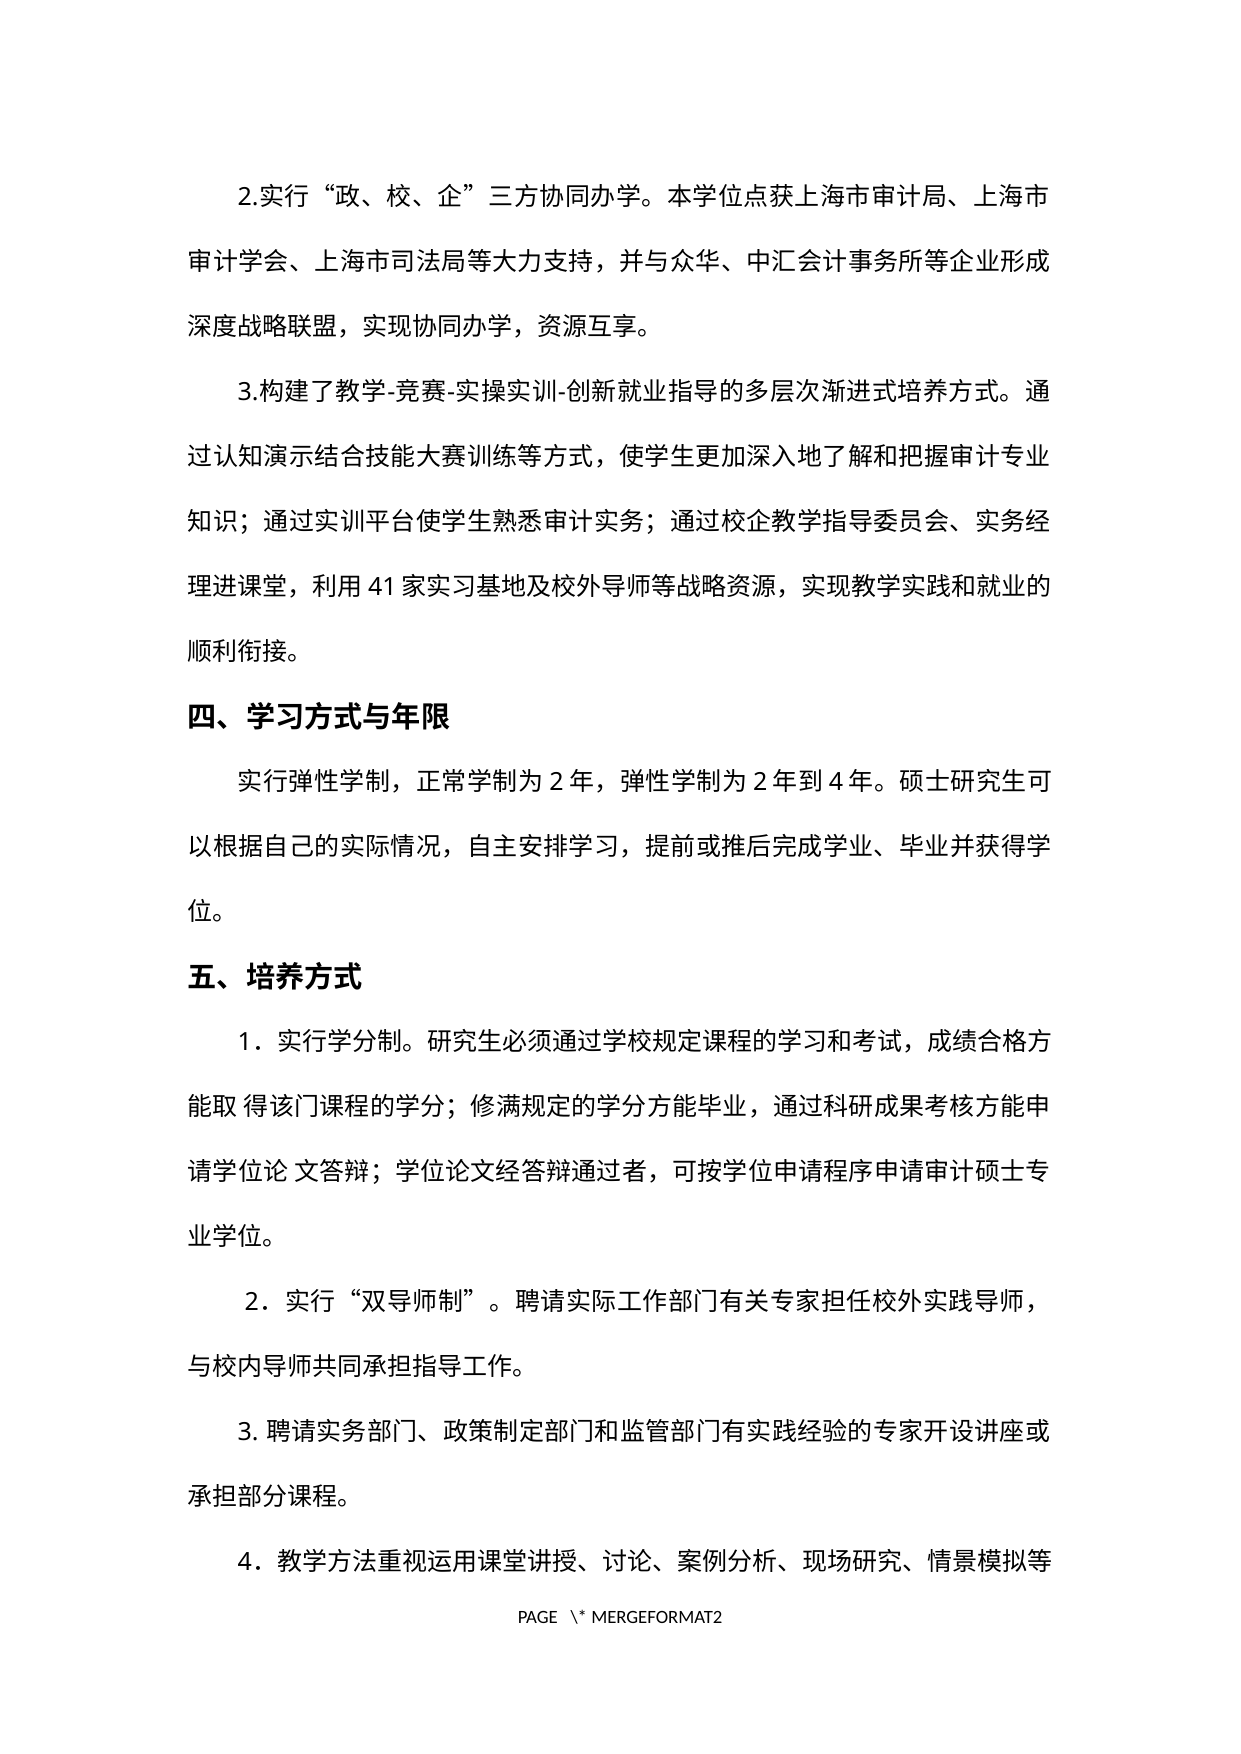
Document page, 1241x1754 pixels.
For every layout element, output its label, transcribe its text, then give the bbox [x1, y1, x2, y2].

text 实行弹性学制，正常学制为2年，弹性学制为2年到4年。硕士研究生可以根据自己的实际情况，自主安排学习，提前或推后完成学业、毕业并获得学位。 [187, 747, 1053, 942]
text 2.实行“政、校、企”三方协同办学。本学位点获上海市审计局、上海市审计学会、上海市司法局等大力支持，并与众华、中汇会计事务所等企业形成深度战略联盟，实现协同办学，资源互享。 [187, 162, 1053, 357]
text 2．实行“双导师制”。聘请实际工作部门有关专家担任校外实践导师，与校内导师共同承担指导工作。 [187, 1267, 1053, 1397]
text 五、培养方式 [187, 942, 1053, 1007]
text 3. 聘请实务部门、政策制定部门和监管部门有实践经验的专家开设讲座或承担部分课程。 [187, 1397, 1053, 1527]
text 四、学习方式与年限 [187, 682, 1053, 747]
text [187, 1527, 1053, 1592]
text 1．实行学分制。研究生必须通过学校规定课程的学习和考试，成绩合格方能取 得该门课程的学分；修满规定的学分方能毕业，通过科研成果考核方能申请学位论 文答辩；学位论文经答辩通过者，可按学位申请程序申请审计硕士专业学位。 [187, 1007, 1053, 1267]
text 3.构建了教学-竞赛-实操实训-创新就业指导的多层次渐进式培养方式。通过认知演示结合技能大赛训练等方式，使学生更加深入地了解和把握审计专业知识；通过实训平台使学生熟悉审计实务；通过校企教学指导委员会、实务经理进课堂，利用41家实习基地及校外导师等战略资源，实现教学实践和就业的顺利衔接。 [187, 357, 1053, 682]
